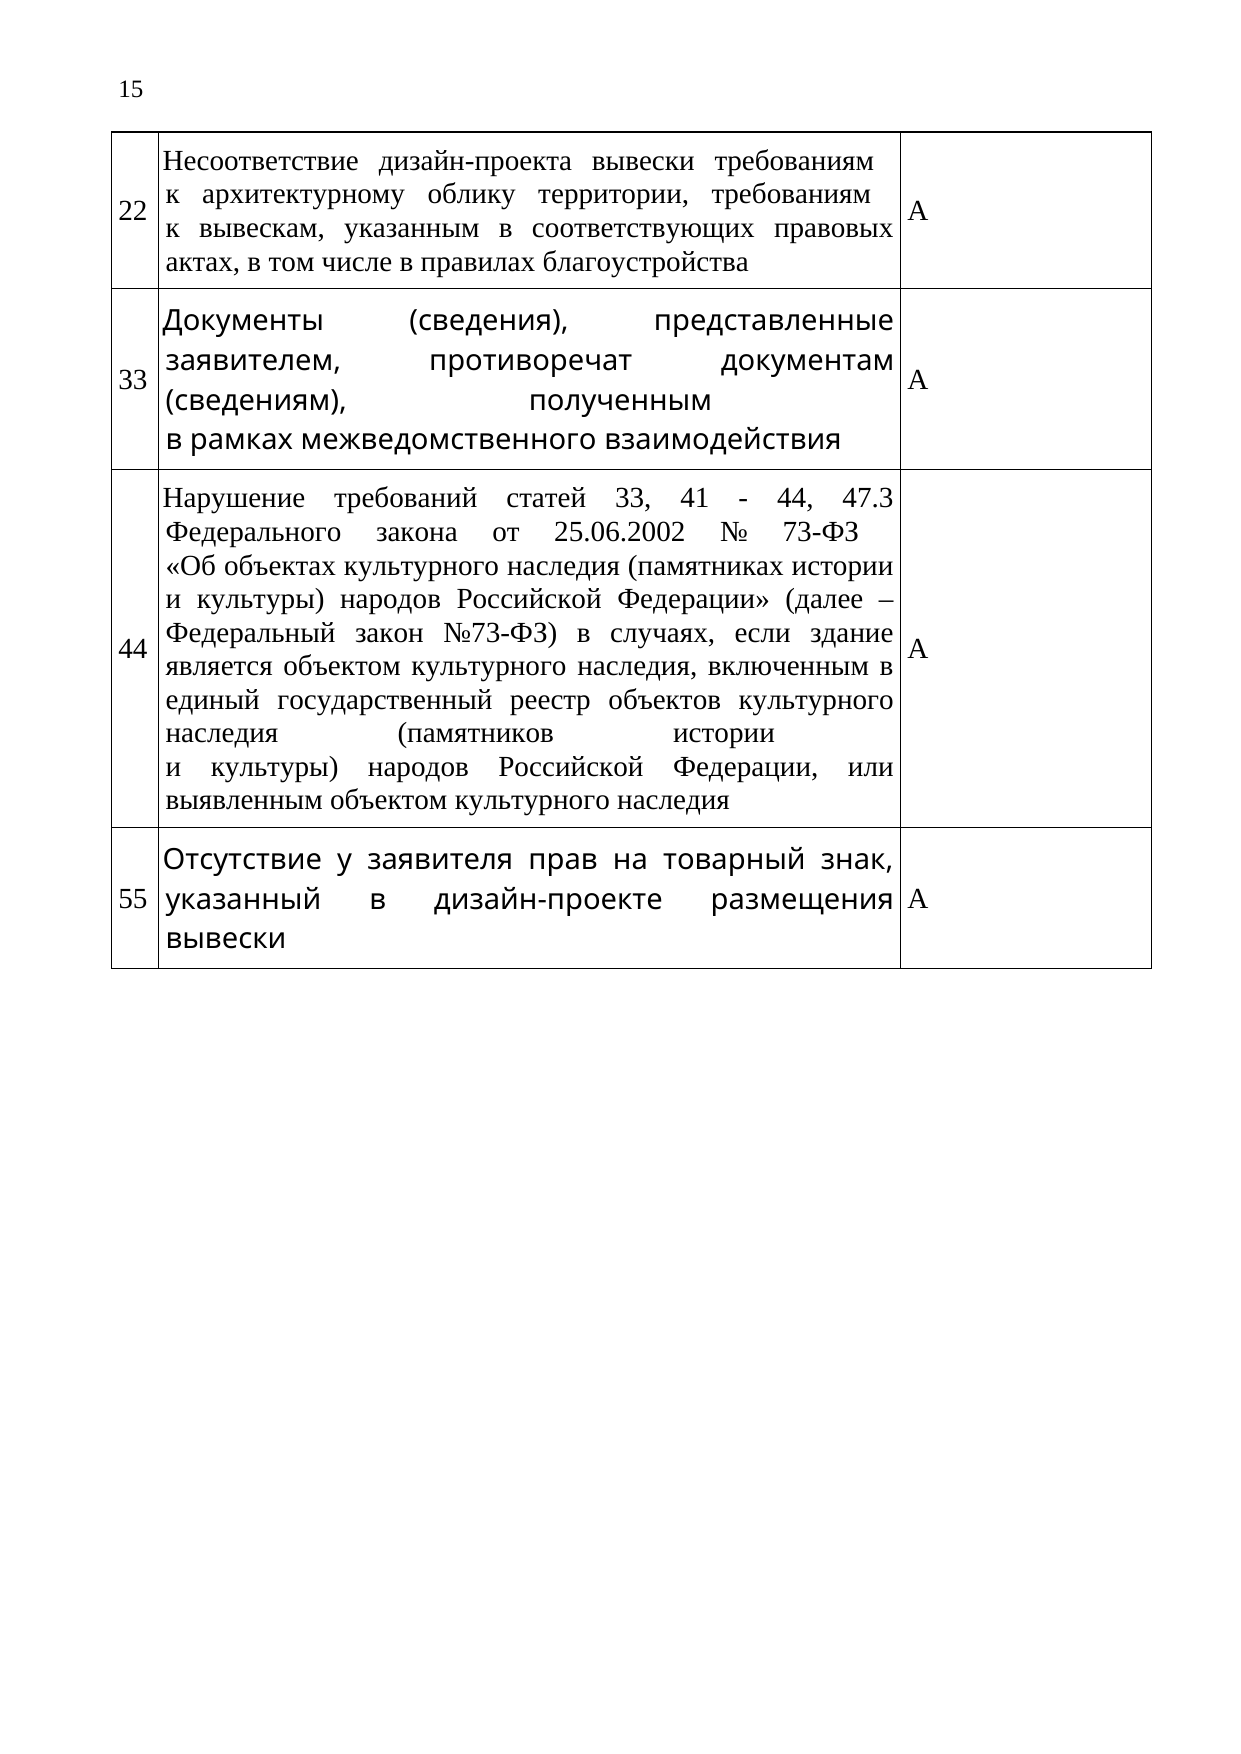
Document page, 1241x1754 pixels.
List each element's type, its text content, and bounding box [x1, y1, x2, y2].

table_cell А [901, 133, 1151, 288]
table_cell Нарушение требований статей 33, 41 - 44, 47.3 Федерального закона от 25.06.2002 № 73-ФЗ «Об объектах культурного наследия (памятниках истории и культуры) народов Российской Федерации» (далее – Федеральный закон №73-ФЗ) в случаях, если здание является объектом культурного наследия, включенным в единый государственный реестр объектов культурного наследия (памятников истории и культуры) народов Российской Федерации, или выявленным объектом культурного наследия [159, 470, 900, 827]
table_cell А [901, 828, 1151, 968]
table_cell 33 [112, 289, 158, 469]
table_cell Несоответствие дизайн-проекта вывески требованиям к архитектурному облику территории, требованиям к вывескам, указанным в соответствующих правовых актах, в том числе в правилах благоустройства [159, 133, 900, 288]
table_cell А [901, 470, 1151, 827]
table_cell Документы (сведения), представленные заявителем, противоречат документам (сведениям), полученным в рамках межведомственного взаимодействия [159, 289, 900, 469]
table_cell 55 [112, 828, 158, 968]
table_cell А [901, 289, 1151, 469]
table_cell 22 [112, 133, 158, 288]
table_cell 44 [112, 470, 158, 827]
table_cell Отсутствие у заявителя прав на товарный знак, указанный в дизайн-проекте размещения вывески [159, 828, 900, 968]
